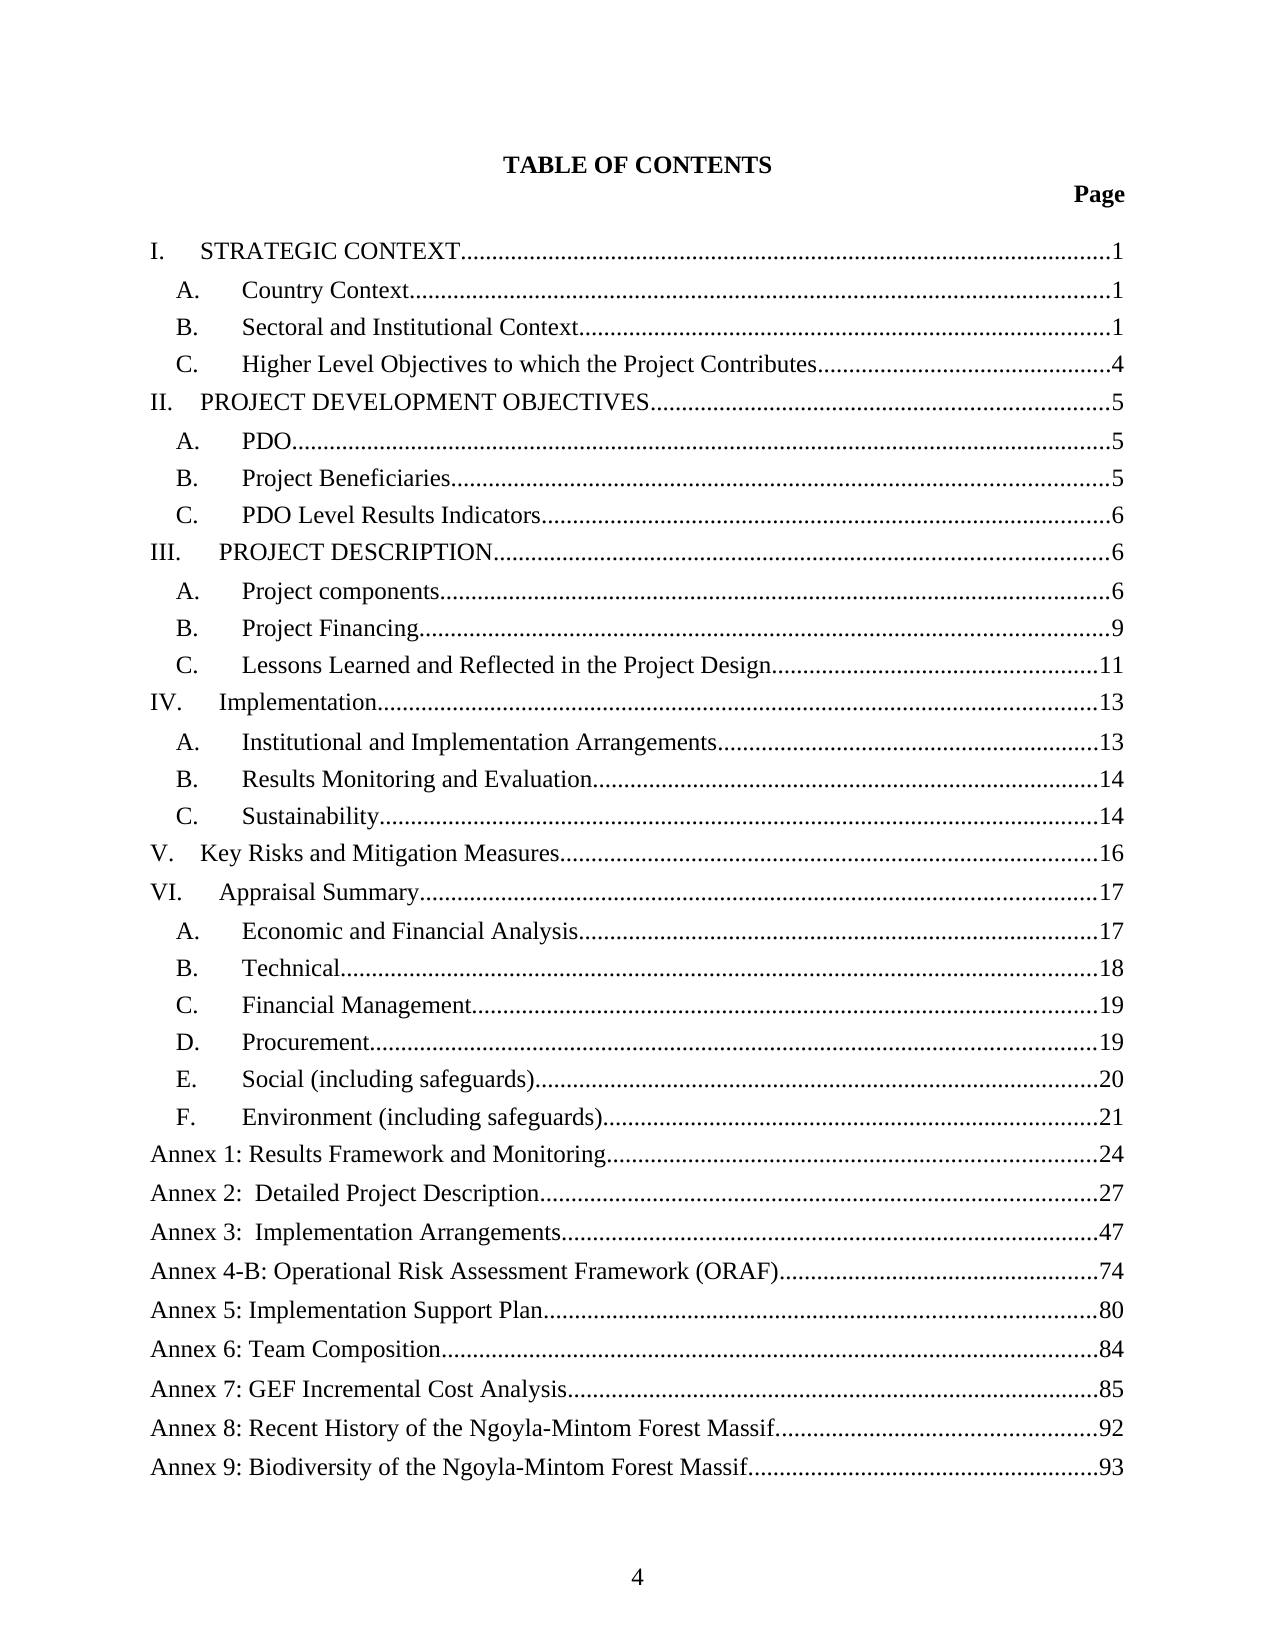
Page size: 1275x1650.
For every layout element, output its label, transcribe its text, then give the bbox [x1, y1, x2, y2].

text Page [150, 179, 1125, 207]
text B. Technical 18 [176, 953, 1125, 982]
text E. Social (including safeguards) 20 [176, 1064, 1125, 1093]
text Annex 8: Recent History of the Ngoyla-Mintom Forest Massif. 92 [150, 1413, 1125, 1442]
text B. Results Monitoring and Evaluation 14 [176, 764, 1125, 792]
text IV. Implementation 13 [150, 687, 1125, 716]
text B. Project Beneficiaries 5 [176, 463, 1125, 492]
text Annex 7: GEF Incremental Cost Analysis 85 [150, 1374, 1125, 1402]
text I. STRATEGIC CONTEXT 1 [150, 236, 1125, 265]
text Annex 1: Results Framework and Monitoring 24 [150, 1139, 1125, 1167]
text III. PROJECT DESCRIPTION 6 [150, 537, 1125, 566]
text A. Country Context 1 [176, 275, 1125, 304]
text A. PDO 5 [176, 426, 1125, 454]
text F. Environment (including safeguards) 21 [176, 1102, 1125, 1130]
text VI. Appraisal Summary 17 [150, 877, 1125, 906]
text A. Institutional and Implementation Arrangements 13 [176, 727, 1125, 755]
text C. Financial Management 19 [176, 990, 1125, 1019]
text C. PDO Level Results Indicators 6 [176, 500, 1125, 529]
text V. Key Risks and Mitigation Measures 16 [150, 838, 1125, 867]
text C. Sustainability 14 [176, 801, 1125, 829]
text Annex 9: Biodiversity of the Ngoyla-Mintom Forest Massif. 93 [150, 1452, 1125, 1481]
text D. Procurement 19 [176, 1027, 1125, 1056]
text C. Higher Level Objectives to which the Project Contributes 4 [176, 349, 1125, 378]
text TABLE OF CONTENTS [150, 150, 1125, 179]
text Annex 5: Implementation Support Plan 80 [150, 1295, 1125, 1324]
text Annex 3: Implementation Arrangements 47 [150, 1217, 1125, 1246]
text B. Sectoral and Institutional Context 1 [176, 312, 1125, 341]
text Annex 4-B: Operational Risk Assessment Framework (ORAF) 74 [150, 1256, 1125, 1285]
text C. Lessons Learned and Reflected in the Project Design 11 [176, 650, 1125, 679]
text A. Economic and Financial Analysis 17 [176, 916, 1125, 945]
text II. PROJECT DEVELOPMENT OBJECTIVES 5 [150, 387, 1125, 415]
text Annex 2: Detailed Project Description 27 [150, 1178, 1125, 1207]
text A. Project components 6 [176, 576, 1125, 605]
text Annex 6: Team Composition 84 [150, 1334, 1125, 1363]
text B. Project Financing 9 [176, 613, 1125, 642]
